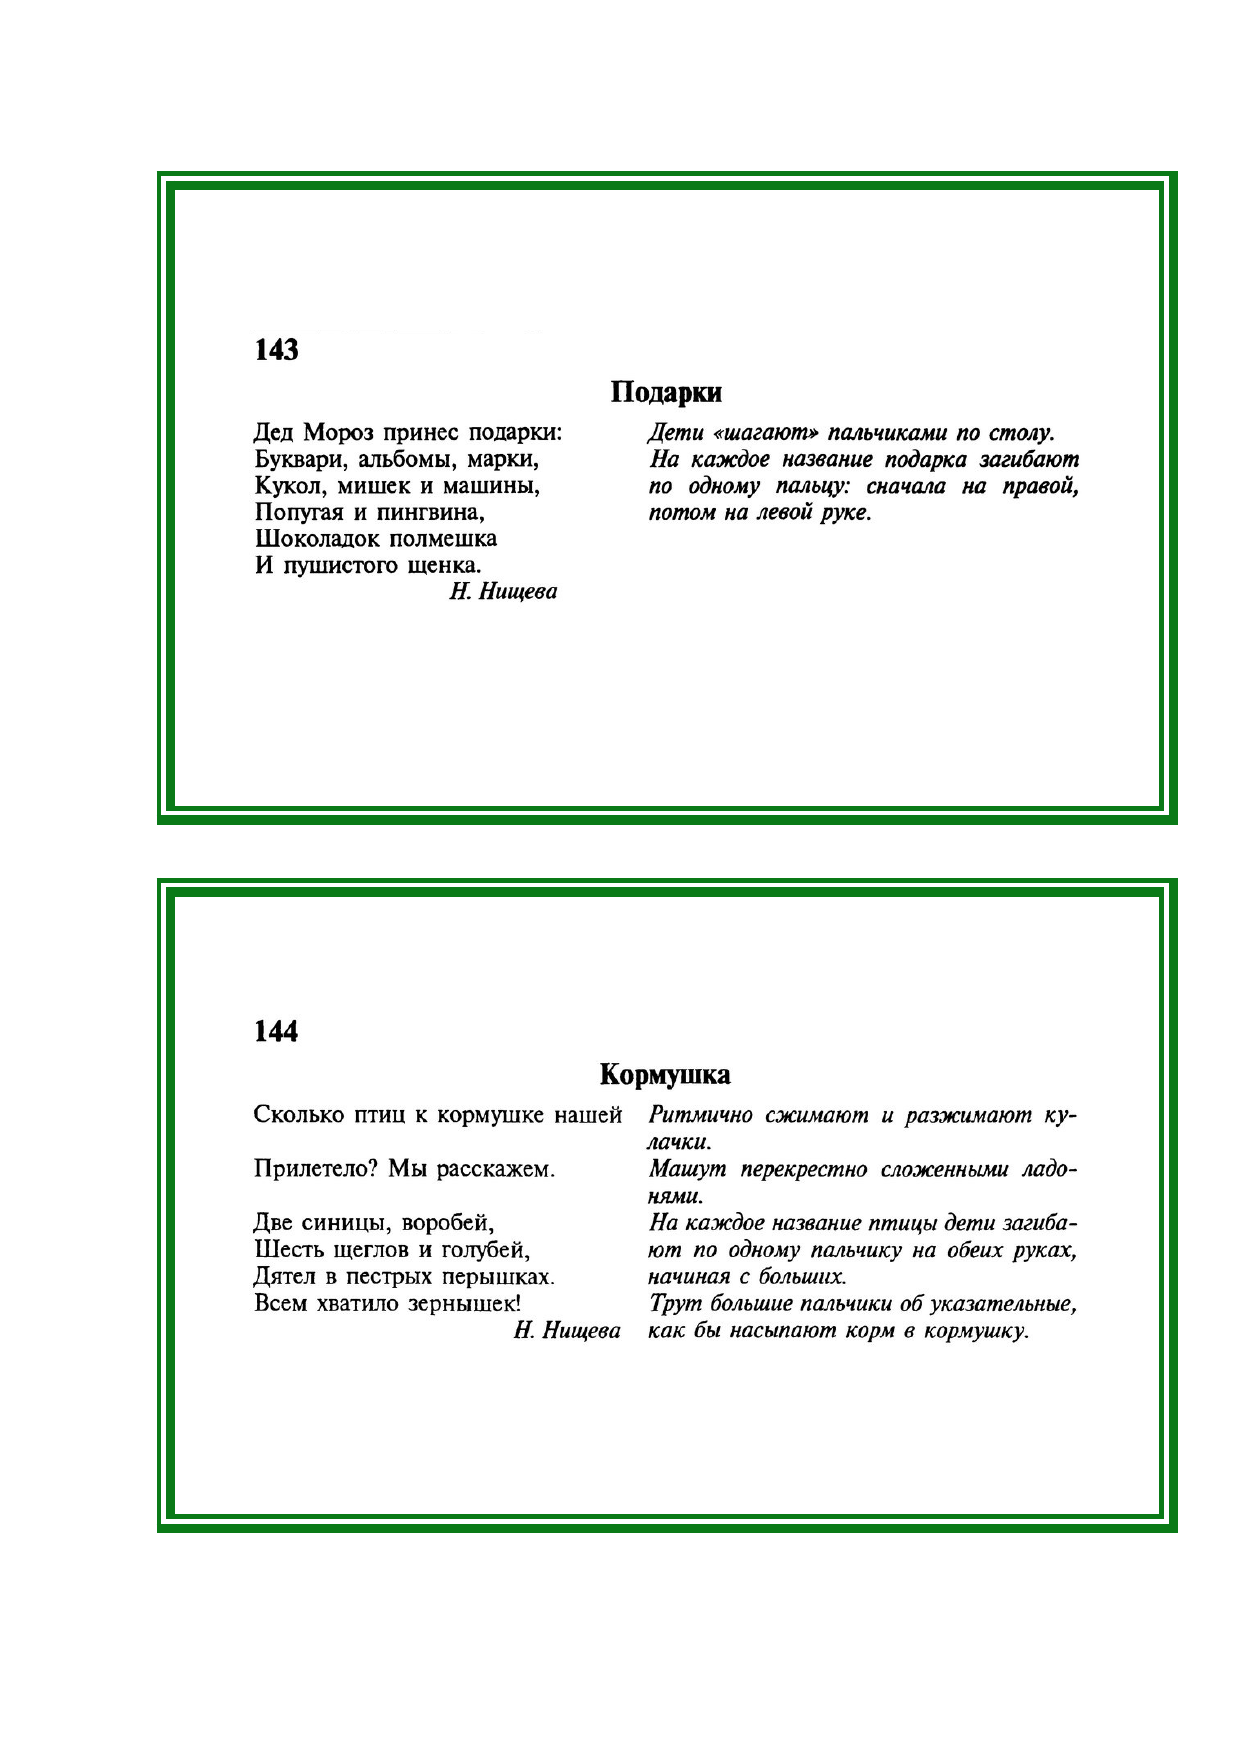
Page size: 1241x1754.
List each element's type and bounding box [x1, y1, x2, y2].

table_header [166, 176, 1168, 806]
table_header [166, 883, 1168, 1514]
